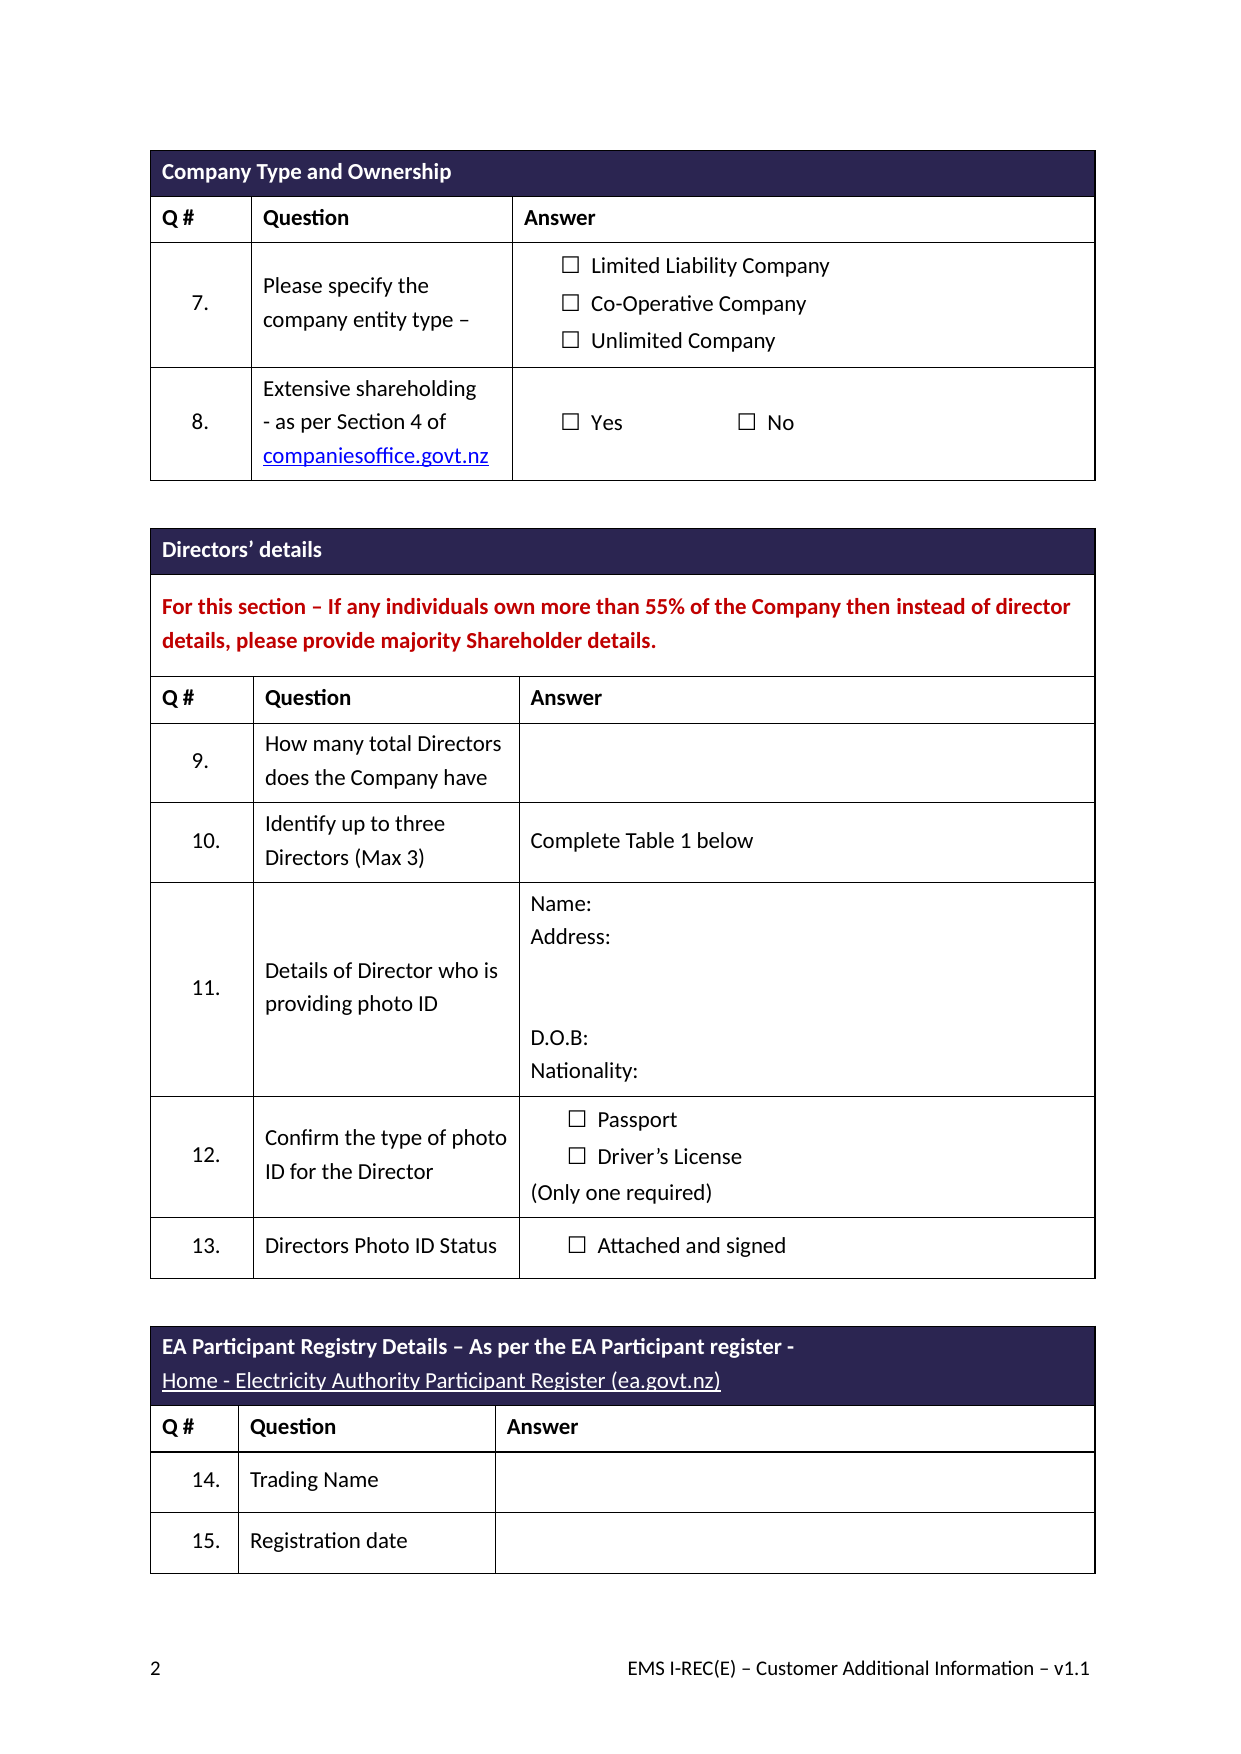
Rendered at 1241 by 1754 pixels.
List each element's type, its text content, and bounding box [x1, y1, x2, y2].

table_cell Question [252, 197, 512, 242]
table_cell Trading Name [239, 1453, 495, 1512]
table_cell Question [254, 677, 519, 722]
table_cell [151, 1453, 238, 1512]
table_cell [151, 883, 253, 1096]
table_cell Answer [520, 677, 1094, 722]
table_cell Limited Liability Company Co-Operative Company Unlimited Company [513, 243, 1094, 367]
table_cell Q # [151, 197, 251, 242]
table_cell Details of Director who is providing photo ID [254, 883, 519, 1096]
table_cell Attached and signed [520, 1218, 1094, 1278]
table_cell Passport Driver’s License (Only one required) [520, 1097, 1094, 1217]
table_cell Identify up to three Directors (Max 3) [254, 803, 519, 882]
table_cell [151, 724, 253, 802]
table_cell [496, 1453, 1094, 1512]
table_cell Answer [496, 1406, 1094, 1451]
table_cell [151, 803, 253, 882]
table_cell Directors Photo ID Status [254, 1218, 519, 1278]
table_cell [151, 1513, 238, 1573]
table_cell Q # [151, 677, 253, 722]
table_cell Name: Address: D.O.B: Nationality: [520, 883, 1094, 1096]
table_cell Complete Table 1 below [520, 803, 1094, 882]
table_cell Confirm the type of photo ID for the Director [254, 1097, 519, 1217]
table_cell [151, 1218, 253, 1278]
table_header Directors’ details [151, 529, 1094, 574]
table_cell [151, 243, 251, 367]
table_cell Extensive shareholding - as per Section 4 of companiesoffice.govt.nz [252, 368, 512, 480]
table_cell Answer [513, 197, 1094, 242]
table_cell Registration date [239, 1513, 495, 1573]
table_cell [151, 368, 251, 480]
table_cell Please specify the company entity type – [252, 243, 512, 367]
table_cell [151, 1097, 253, 1217]
table_cell Question [239, 1406, 495, 1451]
table_cell How many total Directors does the Company have [254, 724, 519, 802]
table_header Company Type and Ownership [151, 151, 1094, 196]
table_cell Yes No [513, 368, 1094, 480]
table_cell Q # [151, 1406, 238, 1451]
table_cell [496, 1513, 1094, 1573]
table_cell [520, 724, 1094, 802]
table_header EA Participant Registry Details – As per the EA Participant register - Home - Electricity Authority Participant Register (ea.govt.nz) [151, 1327, 1094, 1405]
table_cell For this section – If any individuals own more than 55% of the Company then instead of director details, please provide majority Shareholder details. [151, 575, 1094, 676]
